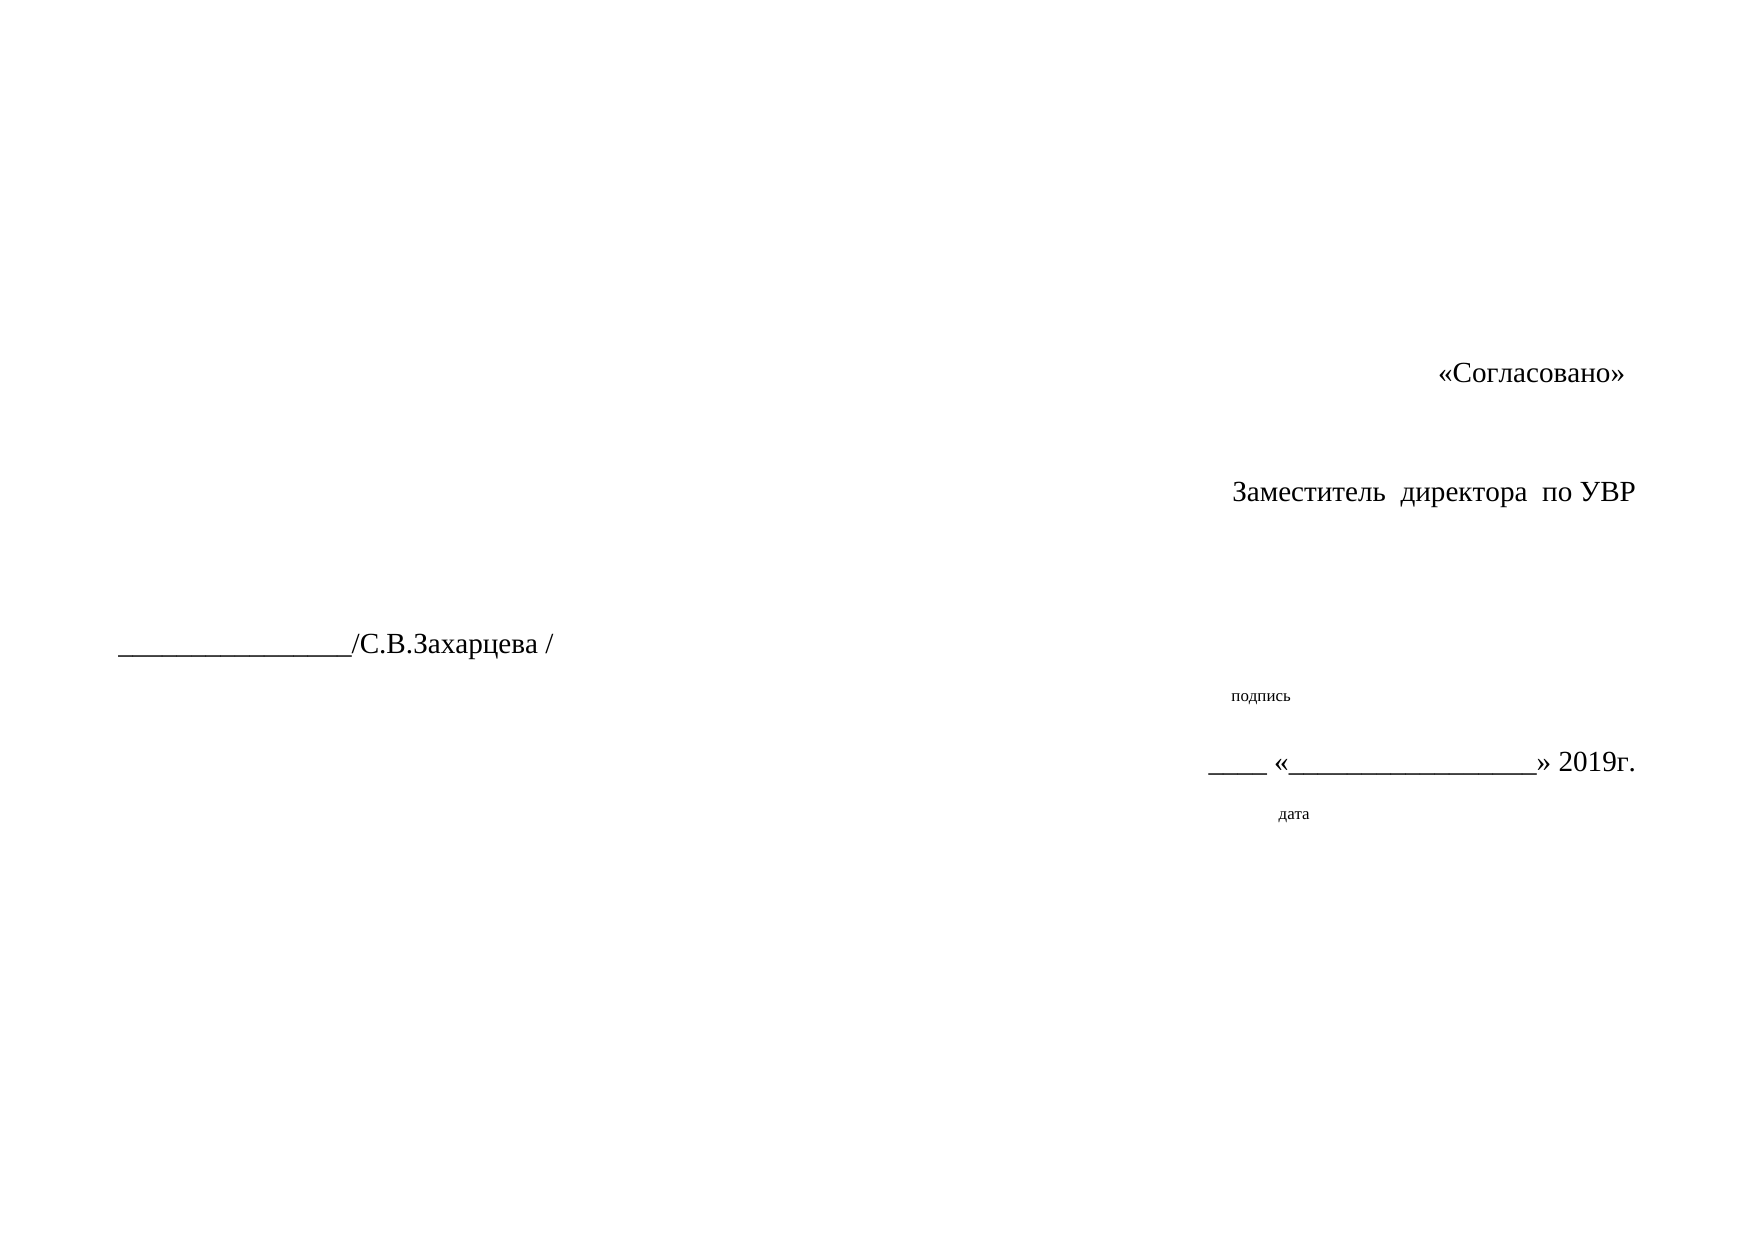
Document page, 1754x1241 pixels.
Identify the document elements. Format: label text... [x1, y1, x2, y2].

text «Согласовано» [118, 355, 1636, 389]
text ________________/С.В.Захарцева / [118, 593, 1636, 659]
text подпись [254, 685, 1636, 719]
text ____ «_________________» 2019г. [118, 744, 1636, 778]
text дата [118, 804, 1636, 837]
text Заместитель директора по УВР [118, 474, 1636, 508]
